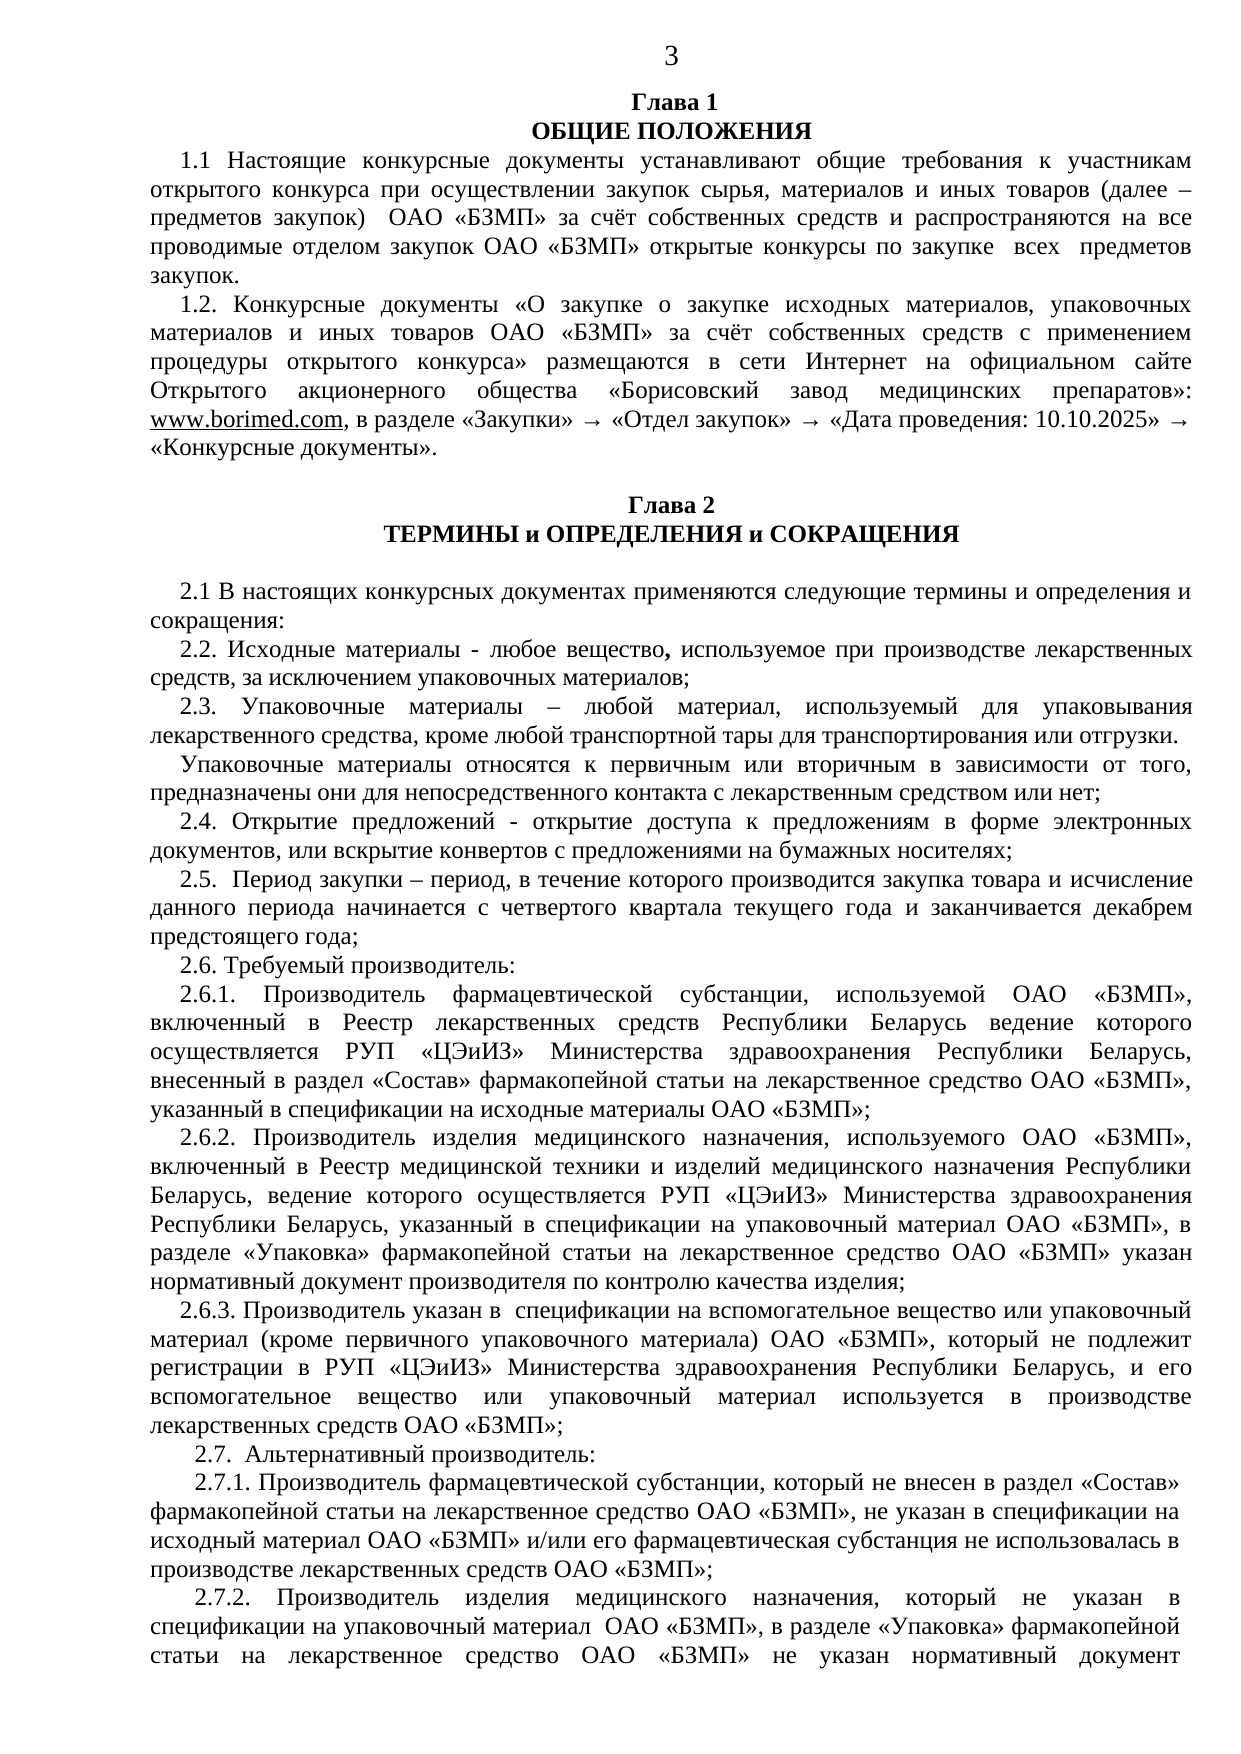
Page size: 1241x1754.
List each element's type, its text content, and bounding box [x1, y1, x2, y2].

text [150, 1582, 1181, 1669]
text 2.4. Открытие предложений - открытие доступа к предложениям в форме электронных документов, или вскрытие конвертов с предложениями на бумажных носителях; [150, 806, 1193, 864]
text Упаковочные материалы относятся к первичным или вторичным в зависимости от того, предназначены они для непосредственного контакта с лекарственным средством или нет; [150, 749, 1193, 806]
text 2.3. Упаковочные материалы – любой материал, используемый для упаковывания лекарственного средства, кроме любой транспортной тары для транспортирования или отгрузки. [150, 691, 1193, 749]
text Глава 1 [150, 87, 1193, 116]
text 1.2. Конкурсные документы «О закупке о закупке исходных материалов, упаковочных материалов и иных товаров ОАО «БЗМП» за счёт собственных средств с применением процедуры открытого конкурса» размещаются в сети Интернет на официальном сайте Открытого акционерного общества «Борисовский завод медицинских препаратов»: www.borimed.com, в разделе «Закупки» → «Отдел закупок» → «Дата проведения: 10.10.2025» → «Конкурсные документы». [150, 289, 1193, 461]
text 2.6.1. Производитель фармацевтической субстанции, используемой ОАО «БЗМП», включенный в Реестр лекарственных средств Республики Беларусь ведение которого осуществляется РУП «ЦЭиИЗ» Министерства здравоохранения Республики Беларусь, внесенный в раздел «Состав» фармакопейной статьи на лекарственное средство ОАО «БЗМП», указанный в спецификации на исходные материалы ОАО «БЗМП»; [150, 979, 1193, 1122]
text 2.6. Требуемый производитель: [150, 950, 1193, 979]
text ТЕРМИНЫ и ОПРЕДЕЛЕНИЯ и СОКРАЩЕНИЯ [150, 519, 1193, 547]
text 2.6.2. Производитель изделия медицинского назначения, используемого ОАО «БЗМП», включенный в Реестр медицинской техники и изделий медицинского назначения Республики Беларусь, ведение которого осуществляется РУП «ЦЭиИЗ» Министерства здравоохранения Республики Беларусь, указанный в спецификации на упаковочный материал ОАО «БЗМП», в разделе «Упаковка» фармакопейной статьи на лекарственное средство ОАО «БЗМП» указан нормативный документ производителя по контролю качества изделия; [150, 1122, 1193, 1295]
text ОБЩИЕ ПОЛОЖЕНИЯ [150, 116, 1193, 145]
text 2.7.1. Производитель фармацевтической субстанции, который не внесен в раздел «Состав» фармакопейной статьи на лекарственное средство ОАО «БЗМП», не указан в спецификации на исходный материал ОАО «БЗМП» и/или его фармацевтическая субстанция не использовалась в производстве лекарственных средств ОАО «БЗМП»; [150, 1467, 1181, 1582]
text 2.5. Период закупки – период, в течение которого производится закупка товара и исчисление данного периода начинается с четвертого квартала текущего года и заканчивается декабрем предстоящего года; [150, 864, 1193, 950]
text 2.2. Исходные материалы - любое вещество, используемое при производстве лекарственных средств, за исключением упаковочных материалов; [150, 634, 1193, 691]
text 2.6.3. Производитель указан в спецификации на вспомогательное вещество или упаковочный материал (кроме первичного упаковочного материала) ОАО «БЗМП», который не подлежит регистрации в РУП «ЦЭиИЗ» Министерства здравоохранения Республики Беларусь, и его вспомогательное вещество или упаковочный материал используется в производстве лекарственных средств ОАО «БЗМП»; [150, 1295, 1193, 1439]
text 2.7. Альтернативный производитель: [150, 1439, 1181, 1467]
text 2.1 В настоящих конкурсных документах применяются следующие термины и определения и сокращения: [150, 576, 1193, 634]
text Глава 2 [150, 490, 1193, 519]
text 1.1 Настоящие конкурсные документы устанавливают общие требования к участникам открытого конкурса при осуществлении закупок сырья, материалов и иных товаров (далее – предметов закупок) ОАО «БЗМП» за счёт собственных средств и распространяются на все проводимые отделом закупок ОАО «БЗМП» открытые конкурсы по закупке всех предметов закупок. [150, 145, 1193, 289]
